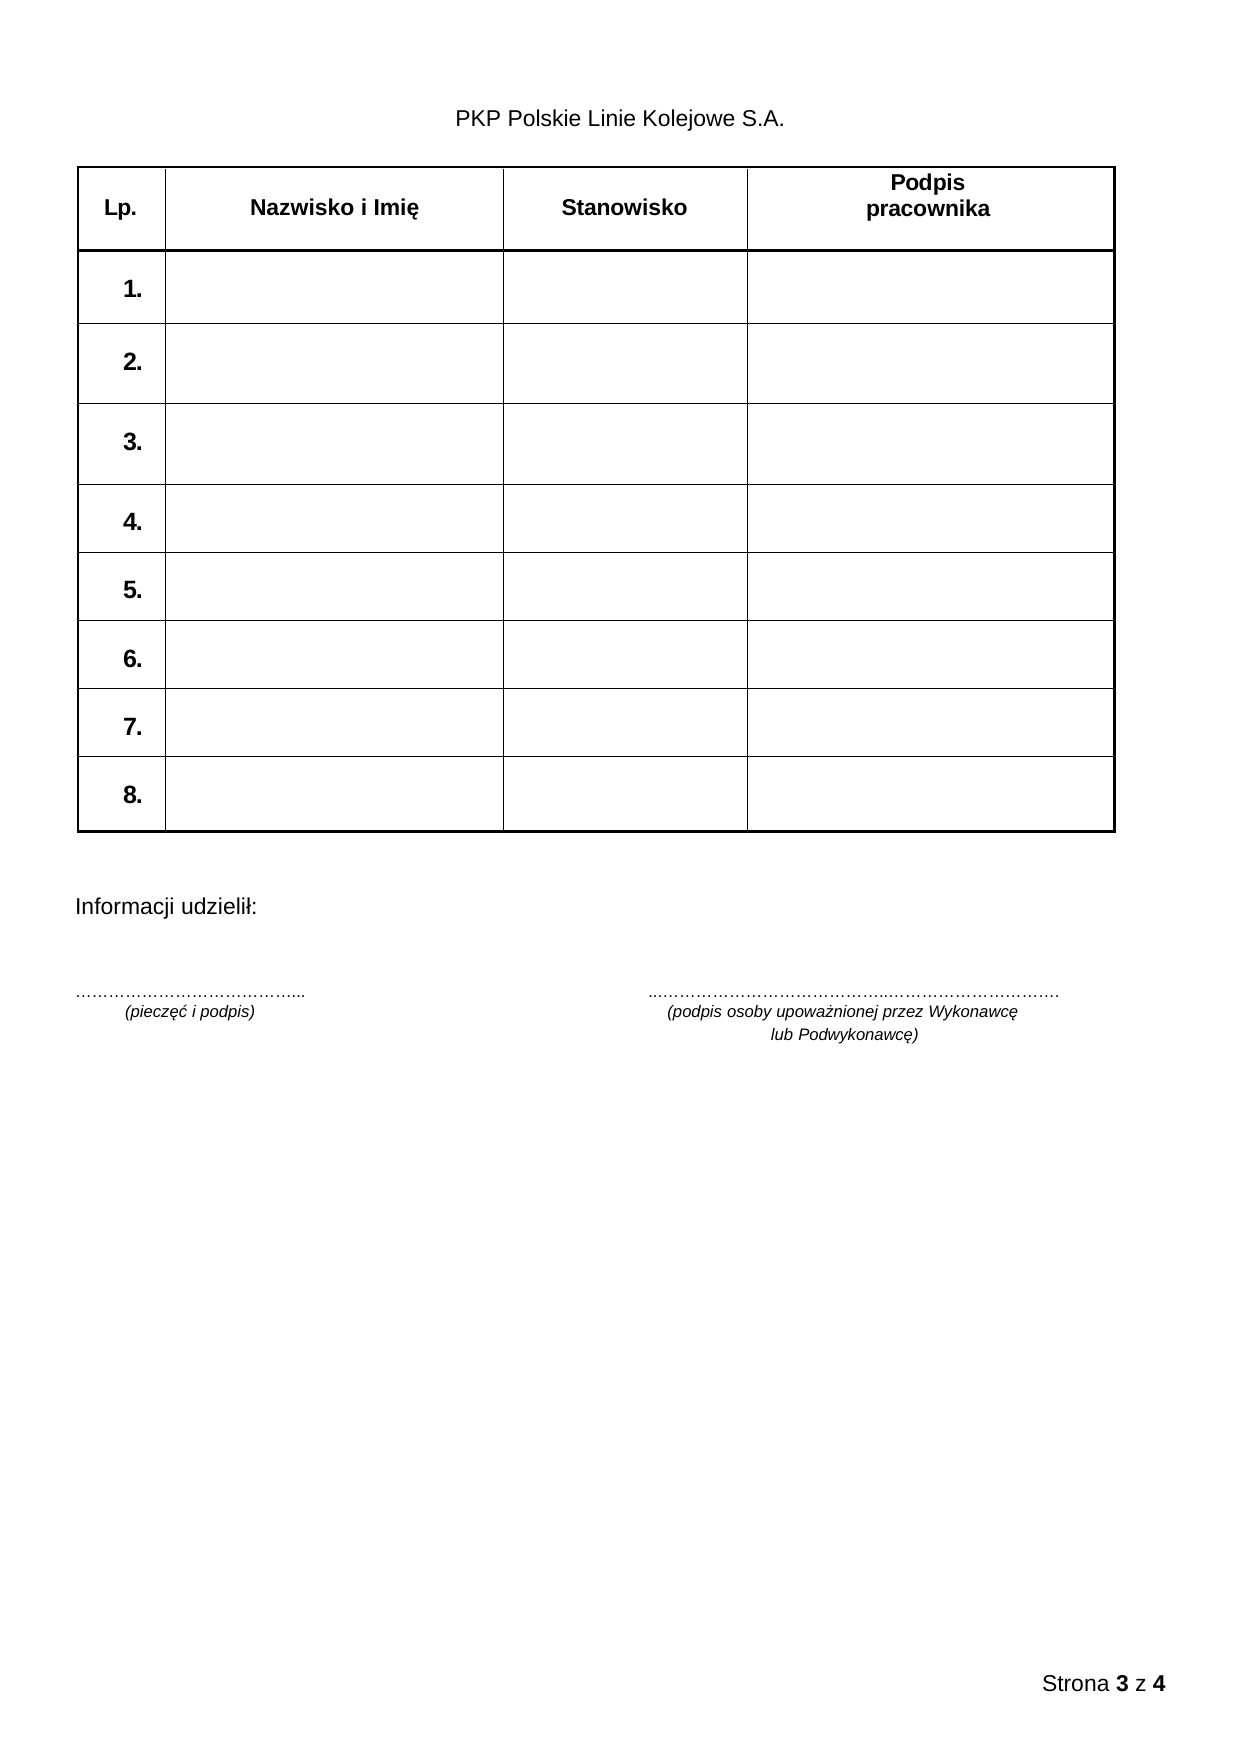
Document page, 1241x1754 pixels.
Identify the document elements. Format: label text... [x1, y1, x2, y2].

table_cell [748, 252, 1113, 322]
table_cell [166, 485, 503, 551]
table_cell [504, 324, 747, 403]
table_cell [748, 553, 1113, 620]
table_cell [748, 324, 1113, 403]
table_cell 3. [79, 404, 165, 483]
table_cell [504, 485, 747, 551]
table_cell [504, 553, 747, 620]
table_cell [748, 757, 1113, 830]
table_cell [504, 404, 747, 483]
table_cell [166, 553, 503, 620]
table_cell [166, 757, 503, 830]
table_cell [166, 689, 503, 756]
table_cell [748, 485, 1113, 551]
table_header Stanowisko [504, 168, 747, 249]
table_cell [166, 621, 503, 688]
table_cell 7. [79, 689, 165, 756]
table_cell 4. [79, 485, 165, 551]
text (pieczęć i podpis) (podpis osoby upoważnionej przez Wykonawcę [75, 1001, 1165, 1021]
table_cell [748, 689, 1113, 756]
table_cell [504, 757, 747, 830]
table_header Podpis pracownika [748, 168, 1113, 249]
text PKP Polskie Linie Kolejowe S.A. [75, 105, 1165, 132]
table_cell [748, 621, 1113, 688]
table_cell [166, 252, 503, 322]
table_cell [748, 404, 1113, 483]
table_cell 2. [79, 324, 165, 403]
table_cell [504, 689, 747, 756]
table_cell [504, 252, 747, 322]
table_cell [166, 404, 503, 483]
table_cell 6. [79, 621, 165, 688]
table_header Lp. [79, 168, 165, 249]
table_cell [166, 324, 503, 403]
table_cell 5. [79, 553, 165, 620]
table_header Nazwisko i Imię [166, 168, 503, 249]
table_cell [504, 621, 747, 688]
text Informacji udzielił: [75, 893, 1165, 919]
table_cell 1. [79, 252, 165, 322]
text …………………………………... ...…………………………………..…………………………. [75, 982, 1165, 1001]
table_cell 8. [79, 757, 165, 830]
text lub Podwykonawcę) [182, 1025, 1165, 1044]
